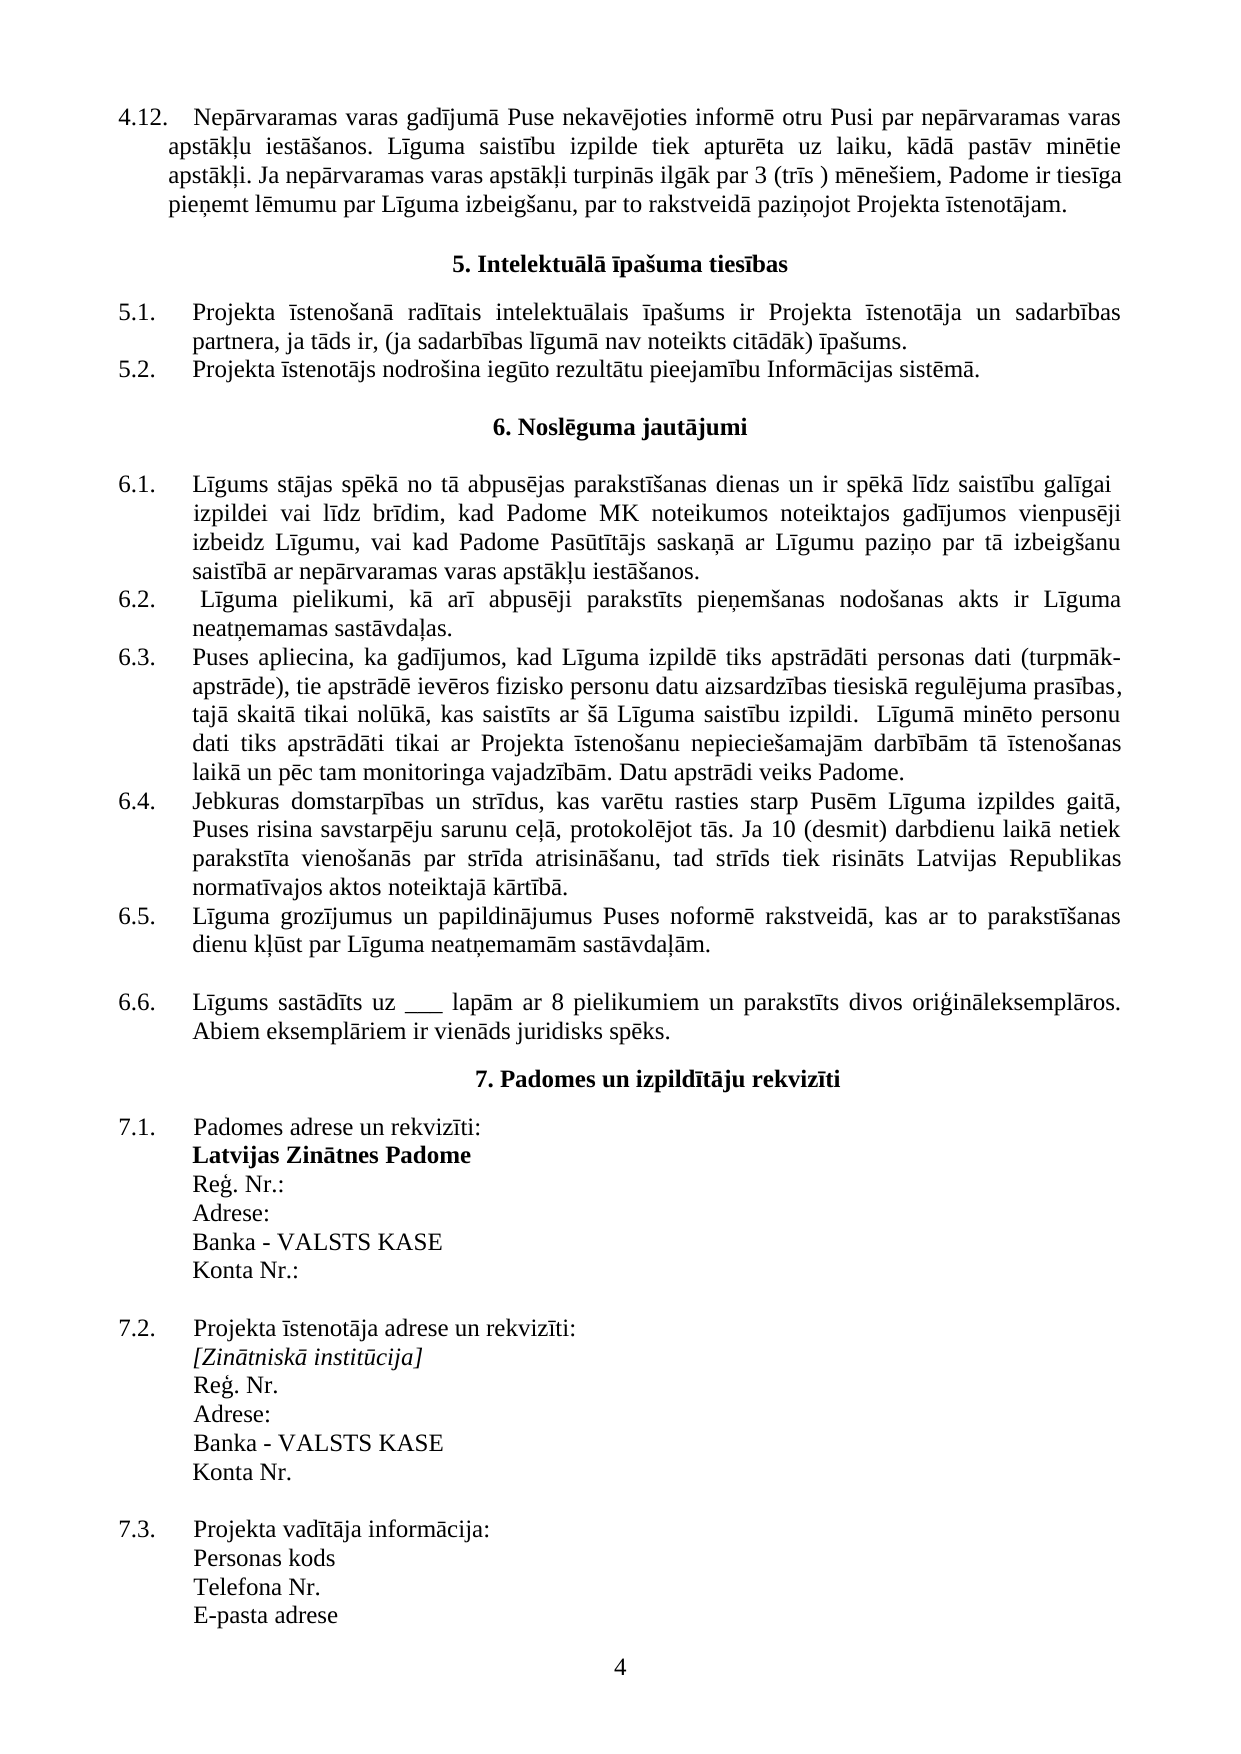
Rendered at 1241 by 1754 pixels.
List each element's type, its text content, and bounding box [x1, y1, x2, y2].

text 6.1. Līgums stājas spēkā no tā abpusējas parakstīšanas dienas un ir spēkā līdz saistību galīgai izpildei vai līdz brīdim, kad Padome MK noteikumos noteiktajos gadījumos vienpusēji izbeidz Līgumu, vai kad Padome Pasūtītājs saskaņā ar Līgumu paziņo par tā izbeigšanu saistībā ar nepārvaramas varas apstākļu iestāšanos. [118, 469, 1122, 584]
text 6.3. Puses apliecina, ka gadījumos, kad Līguma izpildē tiks apstrādāti personas dati (turpmāk-apstrāde), tie apstrādē ievēros fizisko personu datu aizsardzības tiesiskā regulējuma prasības, tajā skaitā tikai nolūkā, kas saistīts ar šā Līguma saistību izpildi. Līgumā minēto personu dati tiks apstrādāti tikai ar Projekta īstenošanu nepieciešamajām darbībām tā īstenošanas laikā un pēc tam monitoringa vajadzībām. Datu apstrādi veiks Padome. [118, 642, 1122, 786]
text Konta Nr. [192, 1457, 1122, 1485]
text Konta Nr.: [192, 1255, 1122, 1284]
text [Zinātniskā institūcija] [118, 1342, 1122, 1370]
text 6.2. Līguma pielikumi, kā arī abpusēji parakstīts pieņemšanas nodošanas akts ir Līguma neatņemamas sastāvdaļas. [118, 584, 1122, 642]
list Nepārvaramas varas gadījumā Puse nekavējoties informē otru Pusi par nepārvaramas varas apstākļu iestāšanos. Līguma saistību izpilde tiek apturēta uz laiku, kādā pastāv minētie apstākļi. Ja nepārvaramas varas apstākļi turpinās ilgāk par 3 (trīs ) mēnešiem, Padome ir tiesīga pieņemt lēmumu par Līguma izbeigšanu, par to rakstveidā paziņojot Projekta īstenotājam. [118, 102, 1122, 217]
text Reģ. Nr.: [192, 1169, 1122, 1198]
text Personas kods [118, 1543, 1122, 1572]
text Banka - VALSTS KASE [192, 1227, 1122, 1255]
text Adrese: [118, 1399, 1122, 1428]
text Banka - VALSTS KASE [118, 1428, 1122, 1457]
text 6.4. Jebkuras domstarpības un strīdus, kas varētu rasties starp Pusēm Līguma izpildes gaitā, Puses risina savstarpēju sarunu ceļā, protokolējot tās. Ja 10 (desmit) darbdienu laikā netiek parakstīta vienošanās par strīda atrisināšanu, tad strīds tiek risināts Latvijas Republikas normatīvajos aktos noteiktajā kārtībā. [118, 786, 1122, 901]
text 6.5. Līguma grozījumus un papildinājumus Puses noformē rakstveidā, kas ar to parakstīšanas dienu kļūst par Līguma neatņemamām sastāvdaļām. [118, 901, 1122, 958]
text Adrese: [192, 1198, 1122, 1227]
text 5.2. Projekta īstenotājs nodrošina iegūto rezultātu pieejamību Informācijas sistēmā. [118, 354, 1122, 383]
text 6.6. Līgums sastādīts uz ___ lapām ar 8 pielikumiem un parakstīts divos oriģināleksemplāros. Abiem eksemplāriem ir vienāds juridisks spēks. [118, 987, 1122, 1044]
text 5. Intelektuālā īpašuma tiesības [118, 249, 1122, 278]
text 5.1. Projekta īstenošanā radītais intelektuālais īpašums ir Projekta īstenotāja un sadarbības partnera, ja tāds ir, (ja sadarbības līgumā nav noteikts citādāk) īpašums. [118, 297, 1122, 354]
text 7.3. Projekta vadītāja informācija: [118, 1514, 1122, 1543]
text 7. Padomes un izpildītāju rekvizīti [118, 1064, 1122, 1092]
text 7.2. Projekta īstenotāja adrese un rekvizīti: [118, 1313, 1122, 1342]
text Telefona Nr. [118, 1572, 1122, 1600]
text 6. Noslēguma jautājumi [118, 412, 1122, 441]
text Reģ. Nr. [118, 1370, 1122, 1399]
text Latvijas Zinātnes Padome [192, 1140, 1122, 1169]
text E-pasta adrese [118, 1600, 1122, 1629]
text 7.1. Padomes adrese un rekvizīti: [118, 1112, 1122, 1140]
